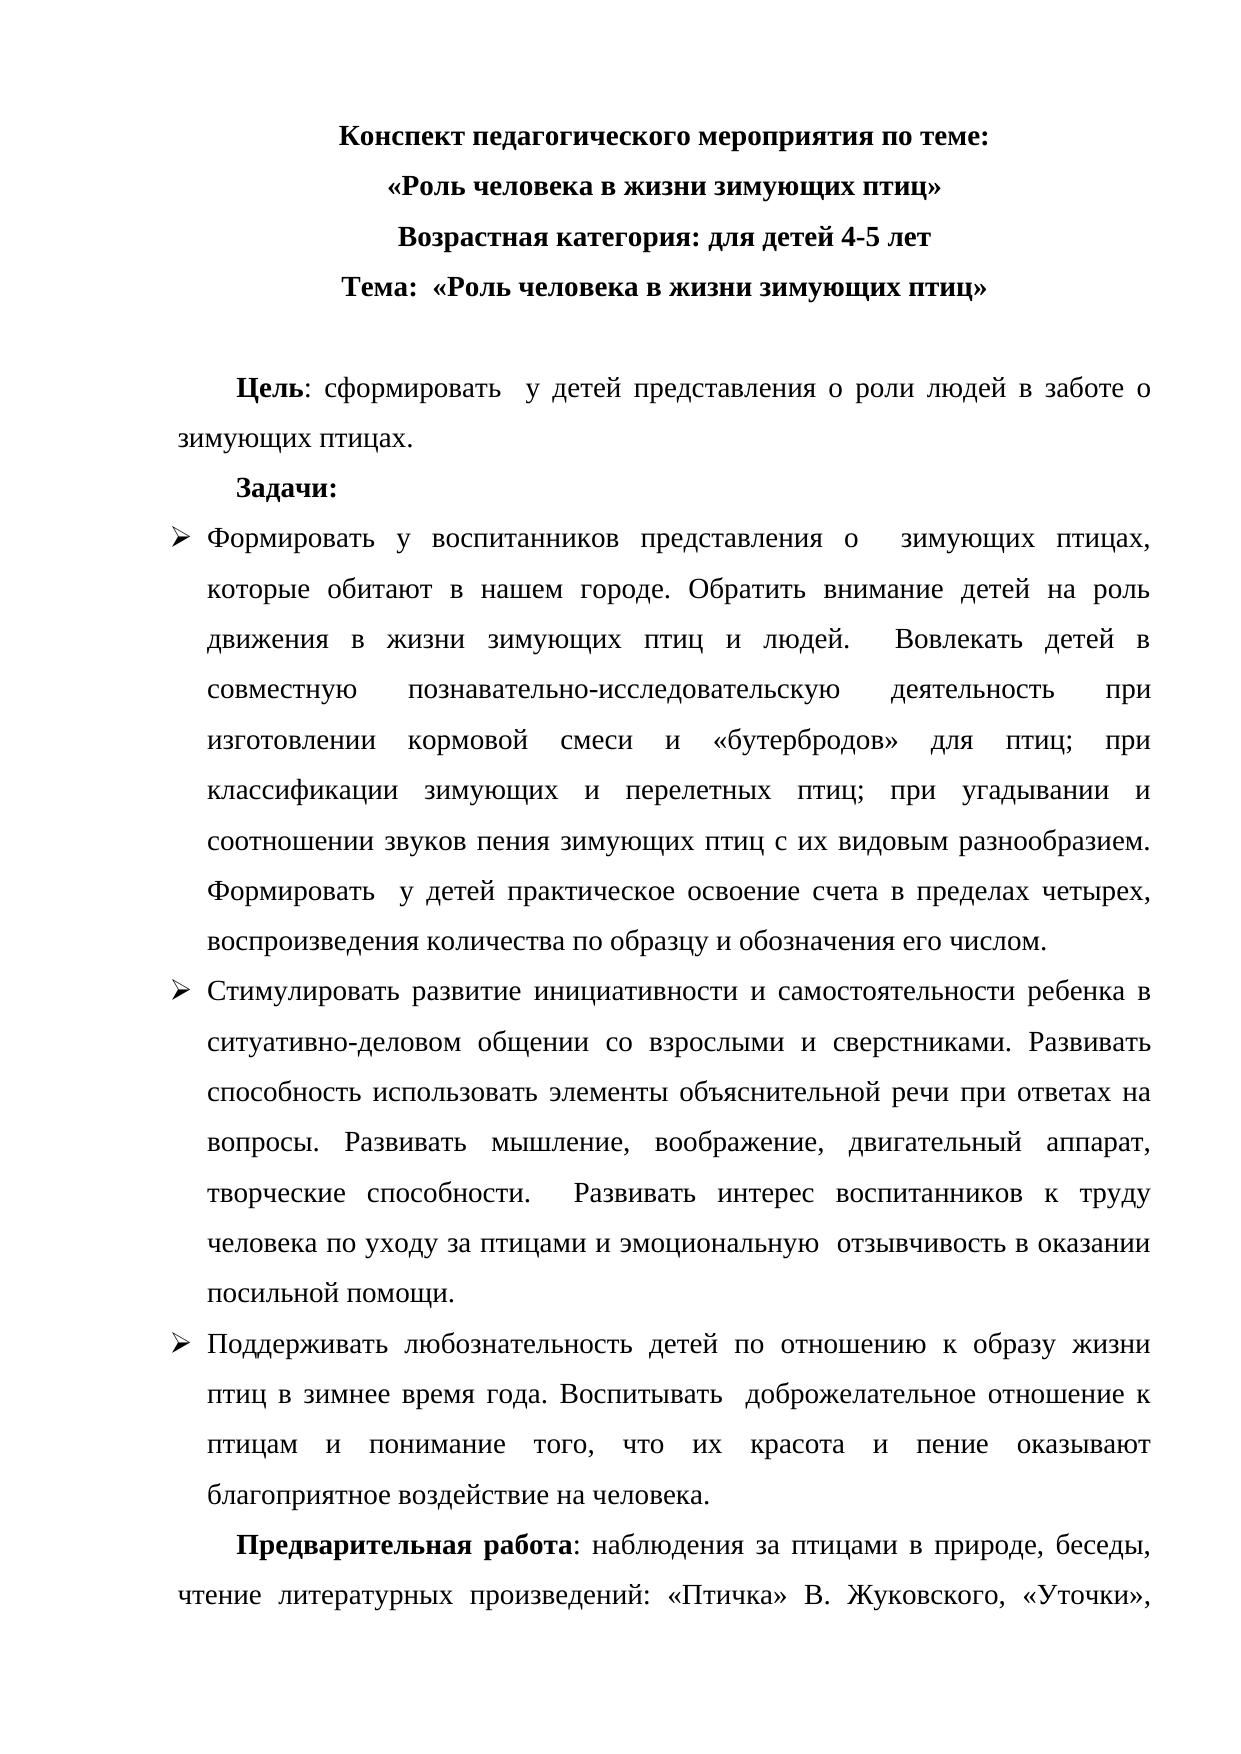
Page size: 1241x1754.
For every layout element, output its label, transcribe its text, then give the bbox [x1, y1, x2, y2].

list Поддерживать любознательность детей по отношению к образу жизни птиц в зимнее время года. Воспитывать доброжелательное отношение к птицам и понимание того, что их красота и пение оказывают благоприятное воздействие на человека. [169, 1326, 1152, 1510]
text Тема: «Роль человека в жизни зимующих птиц» [177, 269, 1152, 303]
text Конспект педагогического мероприятия по теме: [177, 118, 1152, 152]
text Возрастная категория: для детей 4-5 лет [177, 219, 1152, 252]
text Задачи: [177, 470, 1152, 504]
text «Роль человека в жизни зимующих птиц» [177, 168, 1152, 202]
list Формировать у воспитанников представления о зимующих птицах, которые обитают в нашем городе. Обратить внимание детей на роль движения в жизни зимующих птиц и людей. Вовлекать детей в совместную познавательно-исследовательскую деятельность при изготовлении кормовой смеси и «бутербродов» для птиц; при классификации зимующих и перелетных птиц; при угадывании и соотношении звуков пения зимующих птиц с их видовым разнообразием. Формировать у детей практическое освоение счета в пределах четырех, воспроизведения количества по образцу и обозначения его числом. [169, 521, 1152, 957]
list Стимулировать развитие инициативности и самостоятельности ребенка в ситуативно-деловом общении со взрослыми и сверстниками. Развивать способность использовать элементы объяснительной речи при ответах на вопросы. Развивать мышление, воображение, двигательный аппарат, творческие способности. Развивать интерес воспитанников к труду человека по уходу за птицами и эмоциональную отзывчивость в оказании посильной помощи. [169, 973, 1152, 1309]
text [177, 1527, 1152, 1611]
text Цель: сформировать у детей представления о роли людей в заботе о зимующих птицах. [177, 370, 1152, 453]
